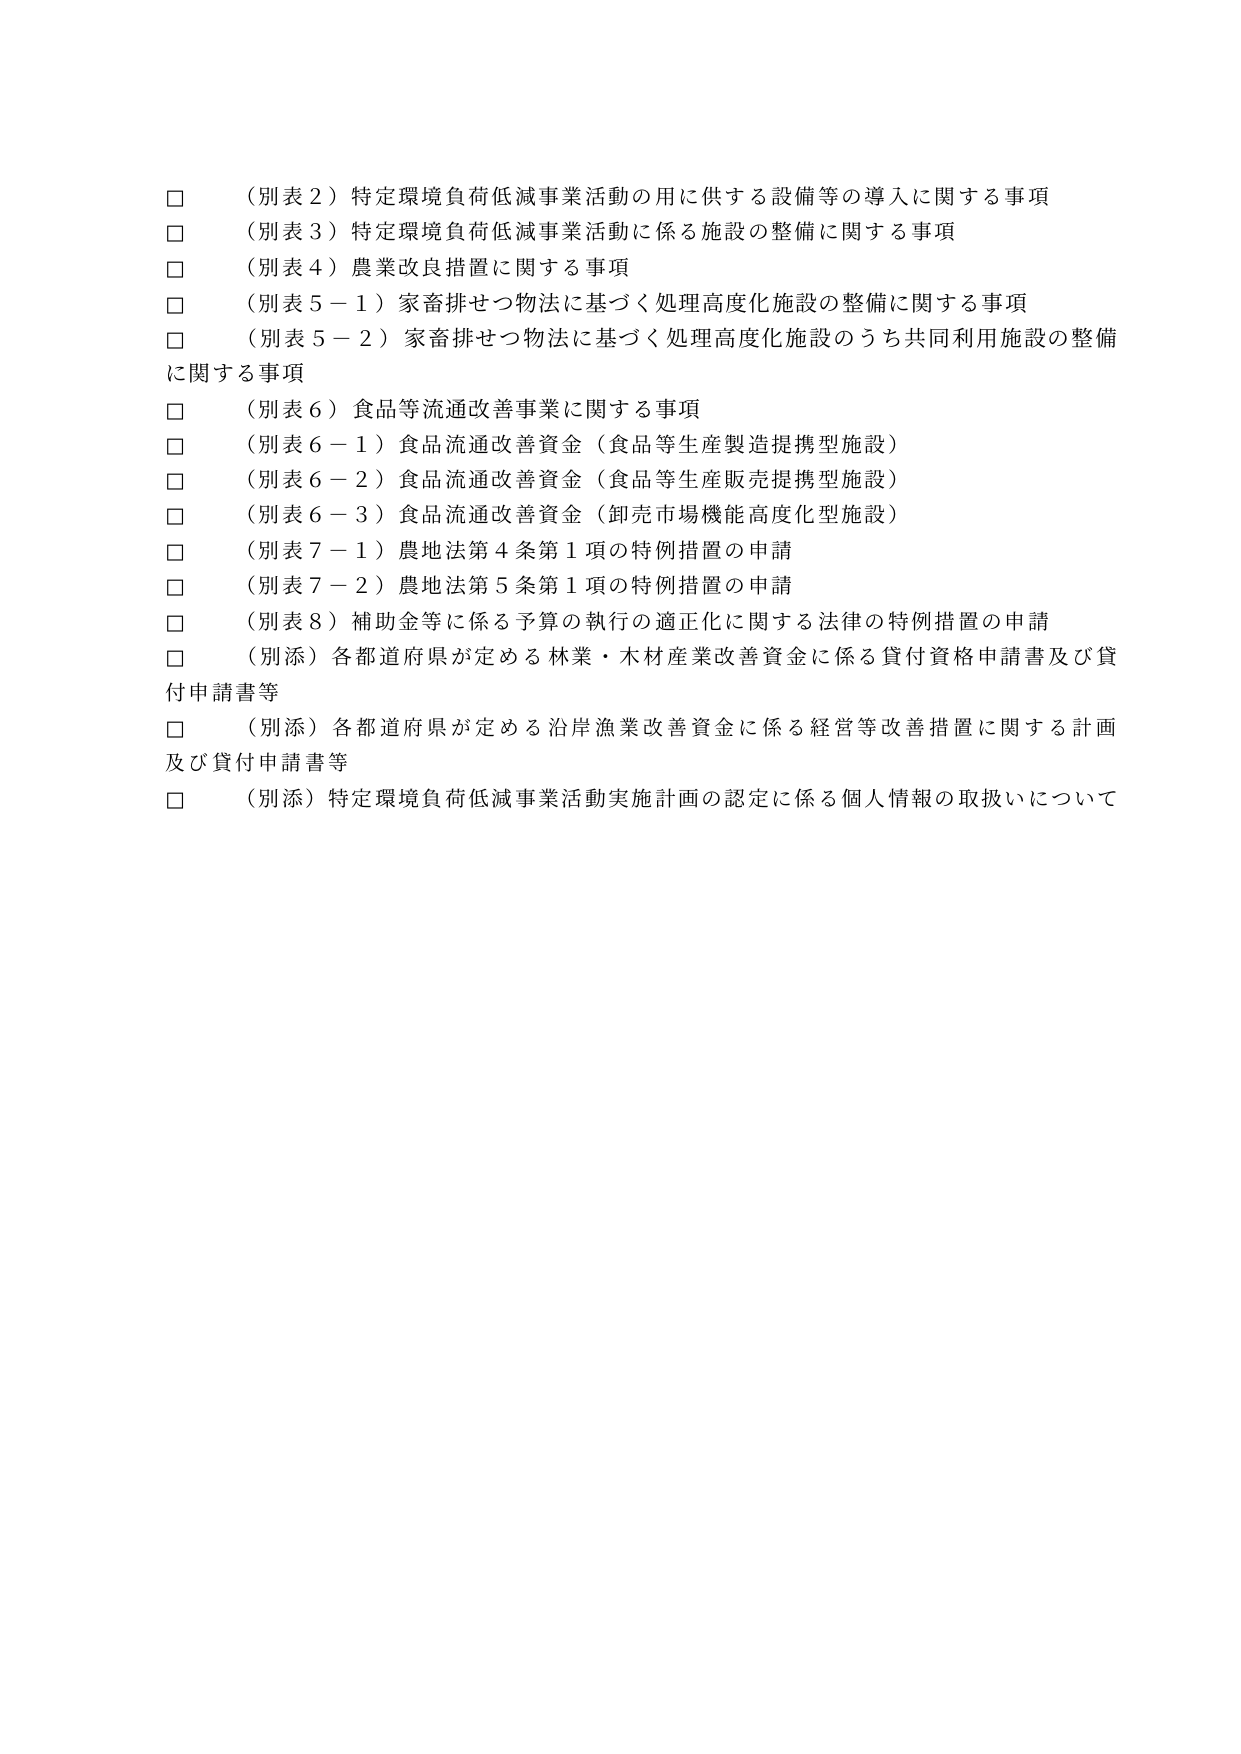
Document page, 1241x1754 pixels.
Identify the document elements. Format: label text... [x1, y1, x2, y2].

text □ （別添）各都道府県が定める沿岸漁業改善資金に係る経営等改善措置に関する計画及び貸付申請書等 [165, 709, 1122, 779]
text □ （別表４）農業改良措置に関する事項 [165, 248, 1122, 284]
text □ （別表６－２）食品流通改善資金（食品等生産販売提携型施設） [165, 461, 1122, 496]
text □ （別添）各都道府県が定める林業・木材産業改善資金に係る貸付資格申請書及び貸付申請書等 [165, 638, 1122, 709]
text □ （別表７－１）農地法第４条第１項の特例措置の申請 [165, 532, 1122, 567]
text □ （別表３）特定環境負荷低減事業活動に係る施設の整備に関する事項 [165, 213, 1122, 248]
text □ （別表７－２）農地法第５条第１項の特例措置の申請 [165, 567, 1122, 602]
text □ （別表２）特定環境負荷低減事業活動の用に供する設備等の導入に関する事項 [165, 177, 1122, 213]
text □ （別添）特定環境負荷低減事業活動実施計画の認定に係る個人情報の取扱いについて（別記様式第５号_別添） [165, 779, 1122, 815]
text □ （別表５－１）家畜排せつ物法に基づく処理高度化施設の整備に関する事項 [165, 284, 1122, 319]
text □ （別表６－３）食品流通改善資金（卸売市場機能高度化型施設） [165, 496, 1122, 532]
text □ （別表５－２）家畜排せつ物法に基づく処理高度化施設のうち共同利用施設の整備に関する事項 [165, 319, 1122, 390]
text □ （別表６）食品等流通改善事業に関する事項 [165, 390, 1122, 425]
text □ （別表８）補助金等に係る予算の執行の適正化に関する法律の特例措置の申請 [165, 602, 1122, 638]
text □ （別表６－１）食品流通改善資金（食品等生産製造提携型施設） [165, 425, 1122, 461]
